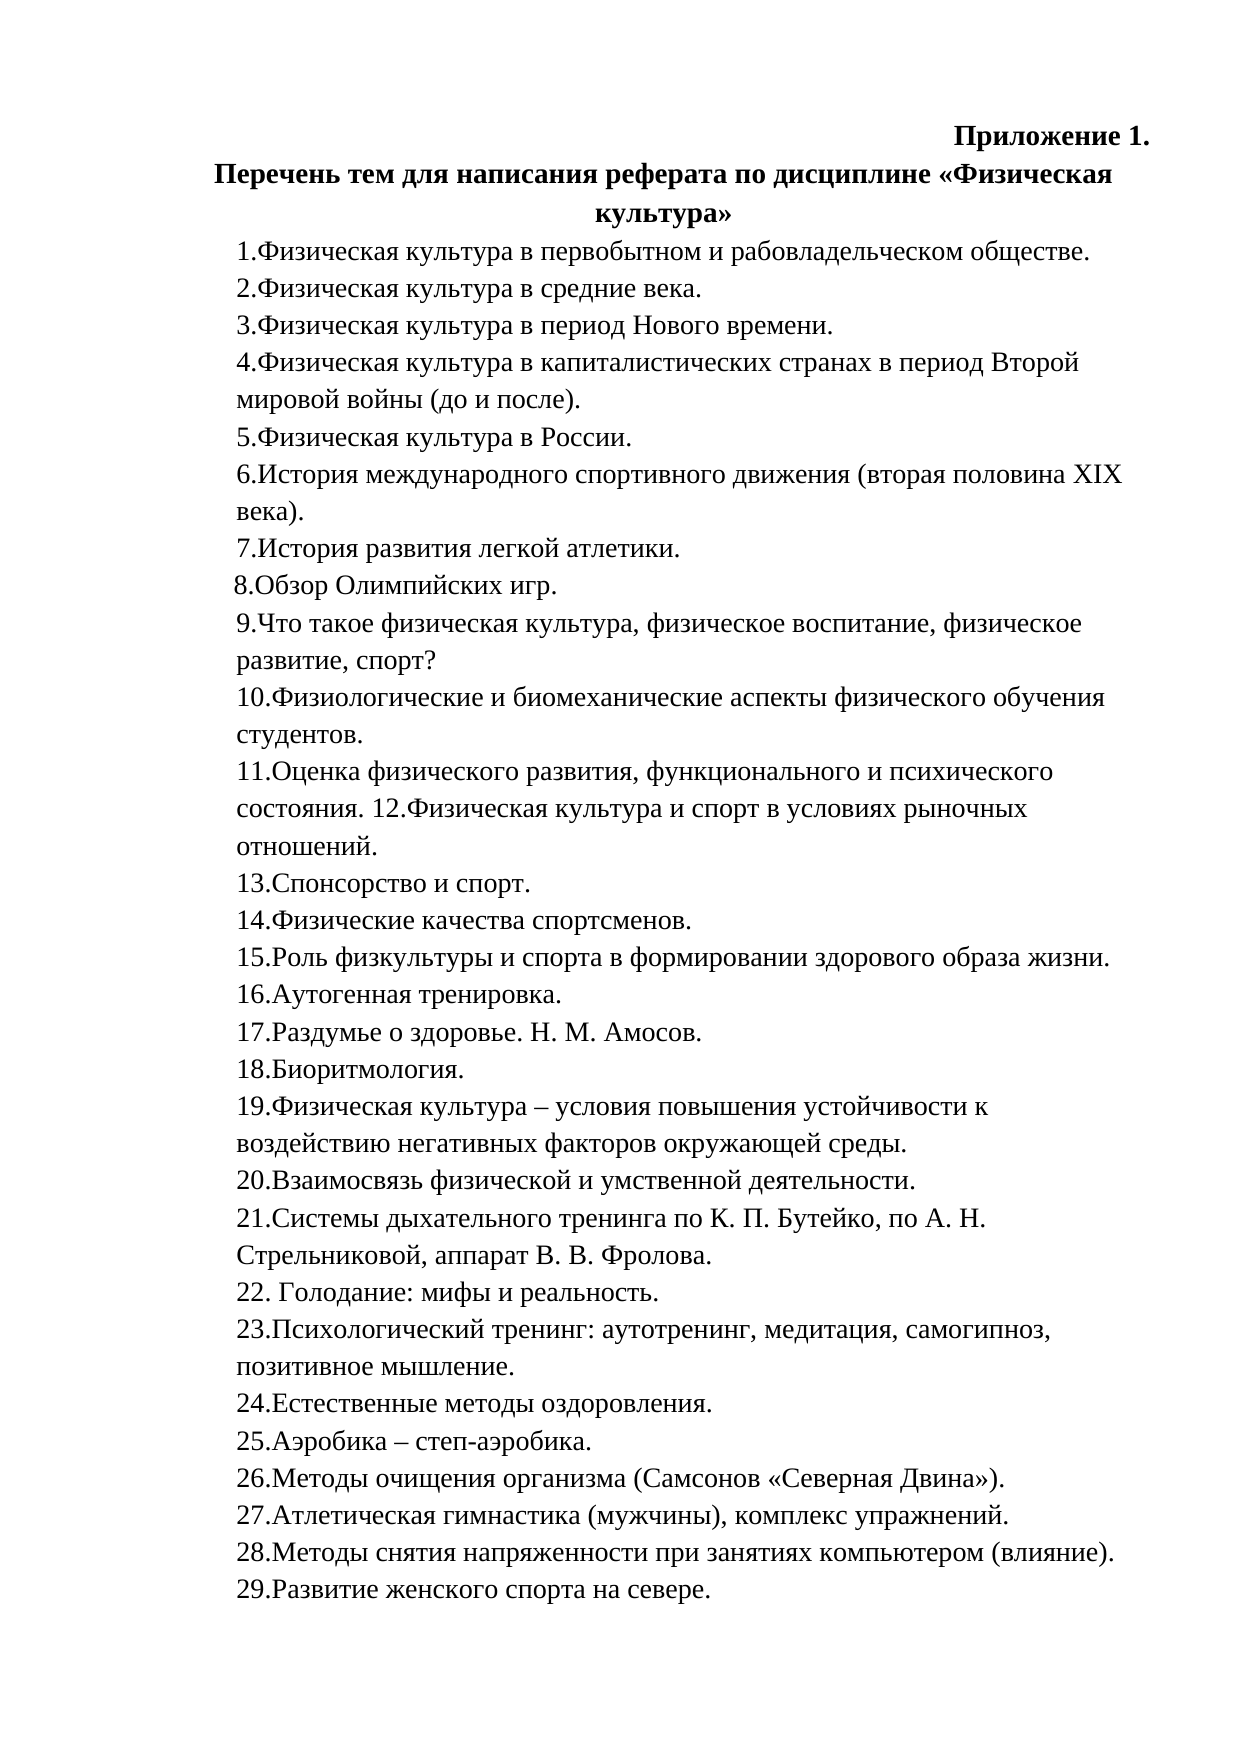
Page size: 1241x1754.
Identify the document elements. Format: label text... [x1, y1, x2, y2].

text 27.Атлетическая гимнастика (мужчины), комплекс упражнений. [236, 1498, 1150, 1531]
text 14.Физические качества спортсменов. [236, 903, 1150, 936]
text 26.Методы очищения организма (Самсонов «Северная Двина»). [236, 1461, 1150, 1493]
text 19.Физическая культура – условия повышения устойчивости к воздействию негативных факторов окружающей среды. [236, 1089, 1150, 1159]
text 18.Биоритмология. [236, 1052, 1150, 1084]
text 20.Взаимосвязь физической и умственной деятельности. [236, 1163, 1150, 1196]
text 3.Физическая культура в период Нового времени. [236, 308, 1150, 341]
text 7.История развития легкой атлетики. [236, 531, 1150, 564]
text 13.Спонсорство и спорт. [236, 866, 1150, 898]
text 1.Физическая культура в первобытном и рабовладельческом обществе. 2.Физическая культура в средние века. [236, 234, 1150, 303]
text 21.Системы дыхательного тренинга по К. П. Бутейко, по А. Н. Стрельниковой, аппарат В. В. Фролова. [236, 1201, 1150, 1270]
text 22. Голодание: мифы и реальность. [236, 1275, 1150, 1307]
text 17.Раздумье о здоровье. Н. М. Амосов. [236, 1015, 1150, 1047]
text 11.Оценка физического развития, функционального и психического состояния. 12.Физическая культура и спорт в условиях рыночных отношений. [236, 754, 1150, 861]
text 24.Естественные методы оздоровления. [236, 1387, 1150, 1419]
text 6.История международного спортивного движения (вторая половина XIX века). [236, 457, 1150, 526]
text 25.Аэробика – степ-аэробика. [236, 1424, 1150, 1456]
text 4.Физическая культура в капиталистических странах в период Второй мировой войны (до и после). [236, 345, 1150, 415]
text 28.Методы снятия напряженности при занятиях компьютером (влияние). [236, 1535, 1150, 1568]
text Перечень тем для написания реферата по дисциплине «Физическая культура» [177, 157, 1150, 229]
text 8.Обзор Олимпийских игр. [177, 568, 1150, 601]
text 5.Физическая культура в России. [236, 420, 1150, 452]
text 29.Развитие женского спорта на севере. [236, 1572, 1150, 1605]
text Приложение 1. [177, 118, 1150, 152]
text 15.Роль физкультуры и спорта в формировании здорового образа жизни. 16.Аутогенная тренировка. [236, 940, 1150, 1010]
text 9.Что такое физическая культура, физическое воспитание, физическое развитие, спорт? [236, 606, 1150, 675]
text 23.Психологический тренинг: аутотренинг, медитация, самогипноз, позитивное мышление. [236, 1312, 1150, 1382]
text 10.Физиологические и биомеханические аспекты физического обучения студентов. [236, 680, 1150, 749]
